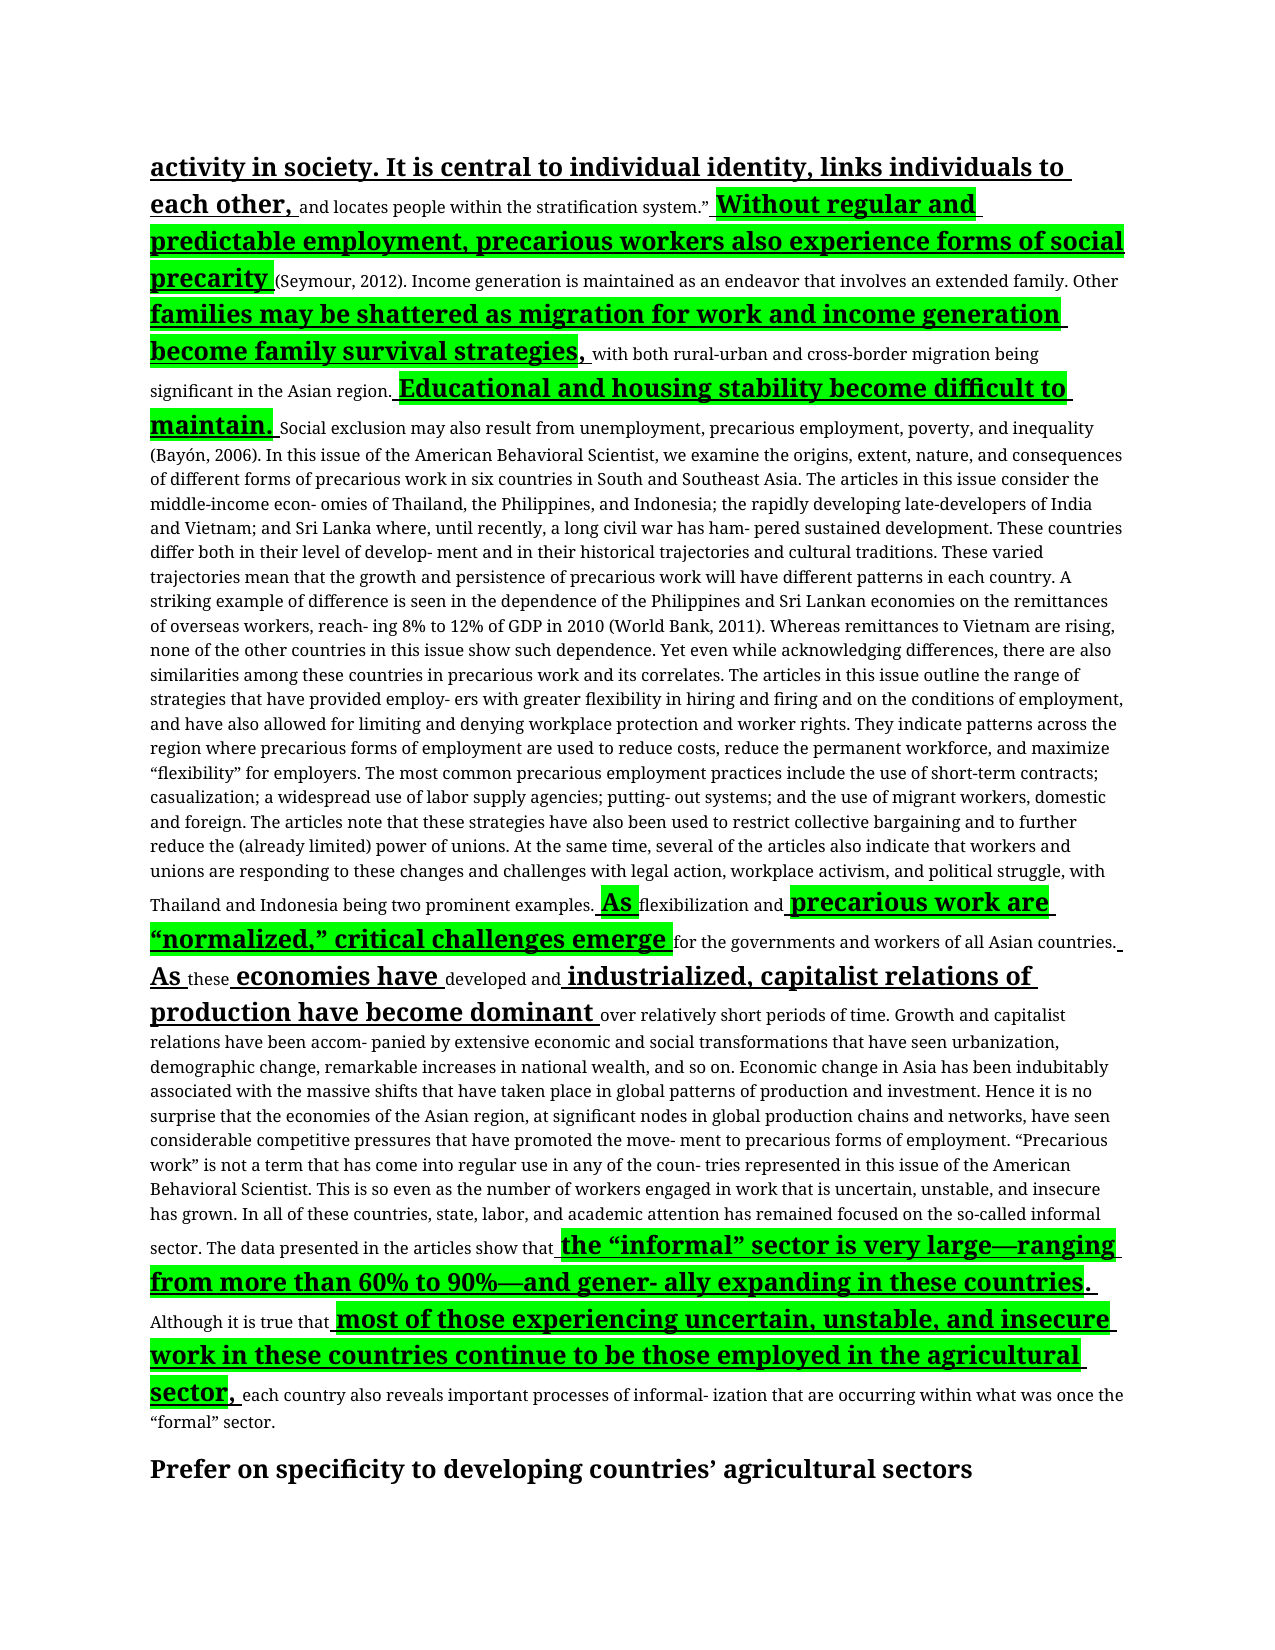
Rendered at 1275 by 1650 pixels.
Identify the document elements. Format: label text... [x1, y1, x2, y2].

subtitle Prefer on specificity to developing countries’ agricultural sectors [150, 1452, 1125, 1486]
